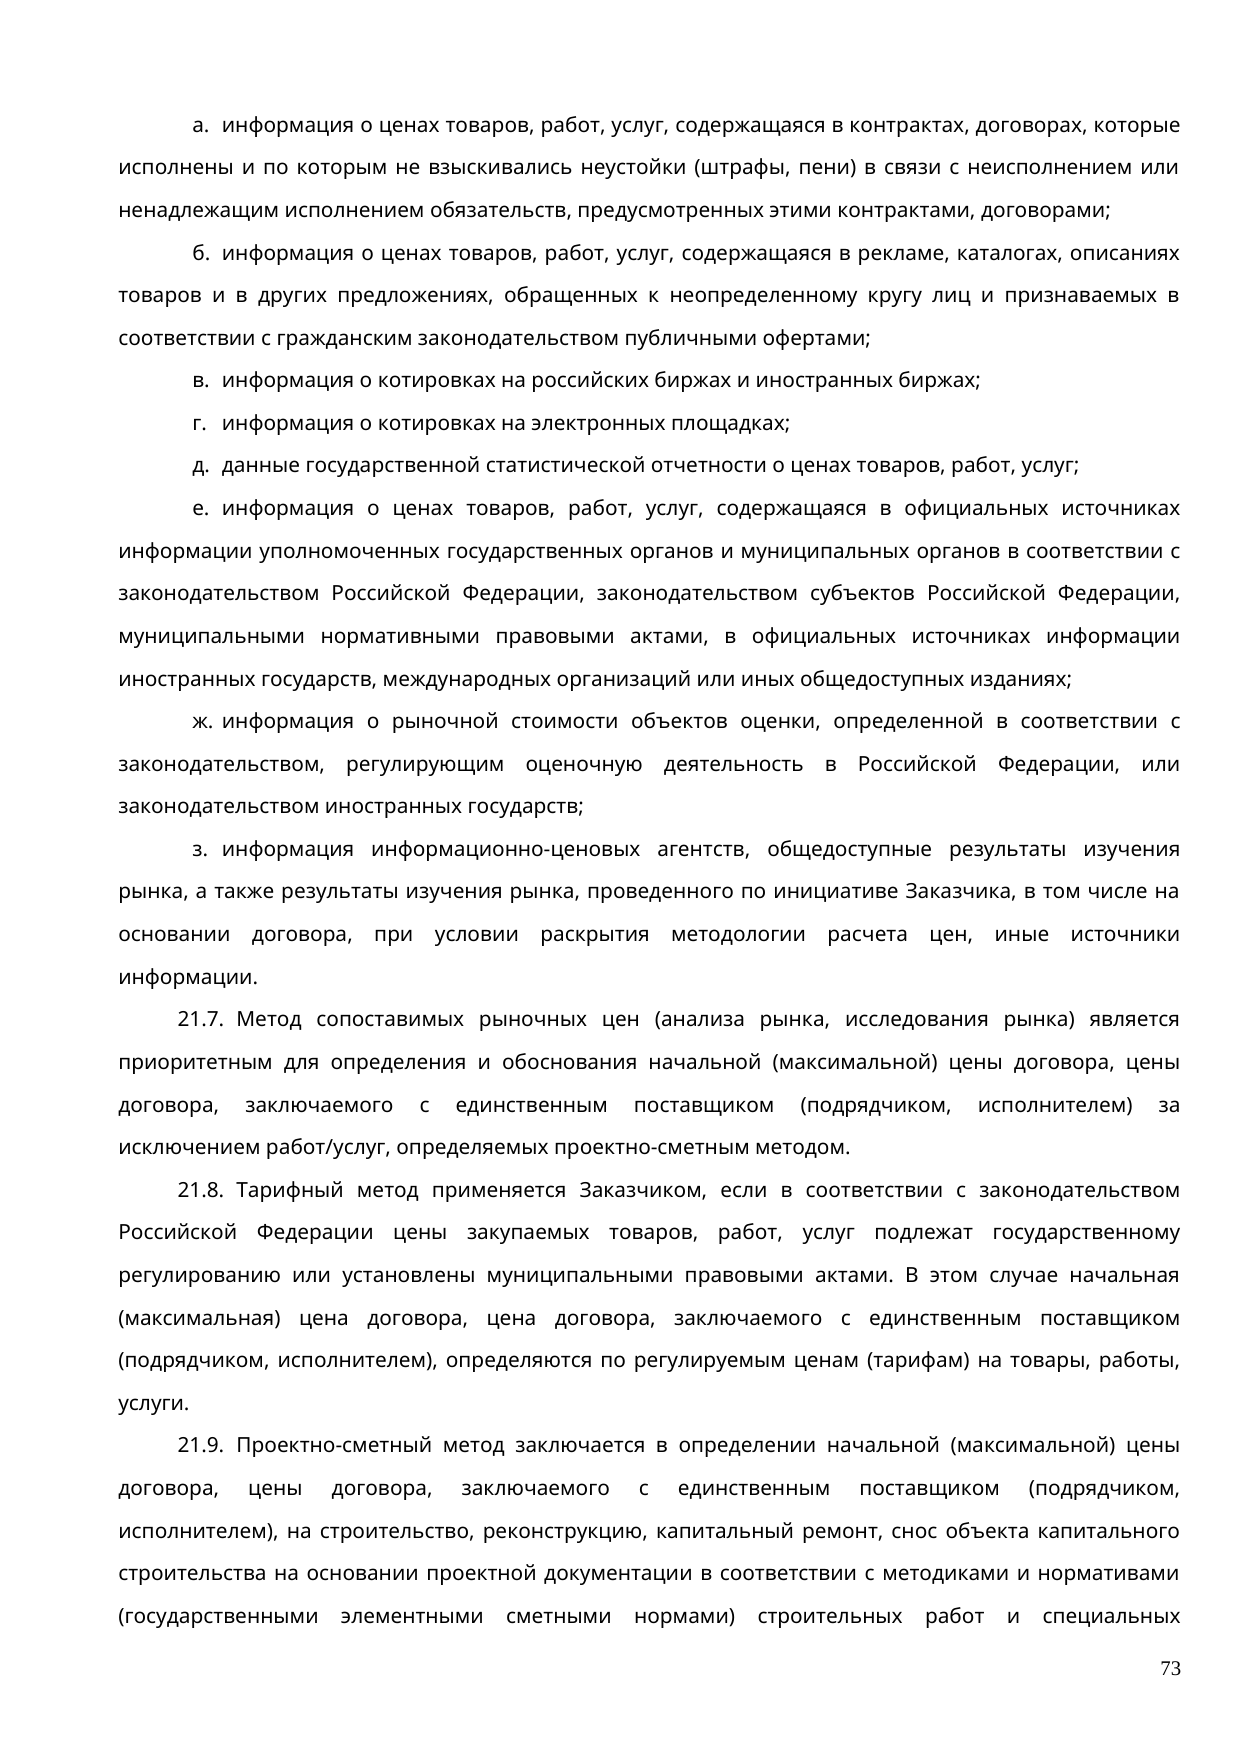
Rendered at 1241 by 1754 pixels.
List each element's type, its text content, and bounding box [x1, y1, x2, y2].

list информация о ценах товаров, работ, услуг, содержащаяся в рекламе, каталогах, описаниях товаров и в других предложениях, обращенных к неопределенному кругу лиц и признаваемых в соответствии с гражданским законодательством публичными офертами; [118, 238, 1181, 351]
list информация о ценах товаров, работ, услуг, содержащаяся в официальных источниках информации уполномоченных государственных органов и муниципальных органов в соответствии с законодательством Российской Федерации, законодательством субъектов Российской Федерации, муниципальными нормативными правовыми актами, в официальных источниках информации иностранных государств, международных организаций или иных общедоступных изданиях; [118, 493, 1181, 692]
list данные государственной статистической отчетности о ценах товаров, работ, услуг; [118, 451, 1181, 479]
list информация о котировках на российских биржах и иностранных биржах; [118, 365, 1181, 394]
list информация информационно-ценовых агентств, общедоступные результаты изучения рынка, а также результаты изучения рынка, проведенного по инициативе Заказчика, в том числе на основании договора, при условии раскрытия методологии расчета цен, иные источники информации. [118, 834, 1181, 990]
list Метод сопоставимых рыночных цен (анализа рынка, исследования рынка) является приоритетным для определения и обоснования начальной (максимальной) цены договора, цены договора, заключаемого с единственным поставщиком (подрядчиком, исполнителем) за исключением работ/услуг, определяемых проектно-сметным методом. [118, 1004, 1181, 1161]
list информация о ценах товаров, работ, услуг, содержащаяся в контрактах, договорах, которые исполнены и по которым не взыскивались неустойки (штрафы, пени) в связи с неисполнением или ненадлежащим исполнением обязательств, предусмотренных этими контрактами, договорами; [118, 110, 1181, 223]
list информация о котировках на электронных площадках; [118, 408, 1181, 436]
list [118, 1431, 1181, 1629]
list информация о рыночной стоимости объектов оценки, определенной в соответствии с законодательством, регулирующим оценочную деятельность в Российской Федерации, или законодательством иностранных государств; [118, 706, 1181, 820]
list Тарифный метод применяется Заказчиком, если в соответствии с законодательством Российской Федерации цены закупаемых товаров, работ, услуг подлежат государственному регулированию или установлены муниципальными правовыми актами. В этом случае начальная (максимальная) цена договора, цена договора, заключаемого с единственным поставщиком (подрядчиком, исполнителем), определяются по регулируемым ценам (тарифам) на товары, работы, услуги. [118, 1175, 1181, 1416]
